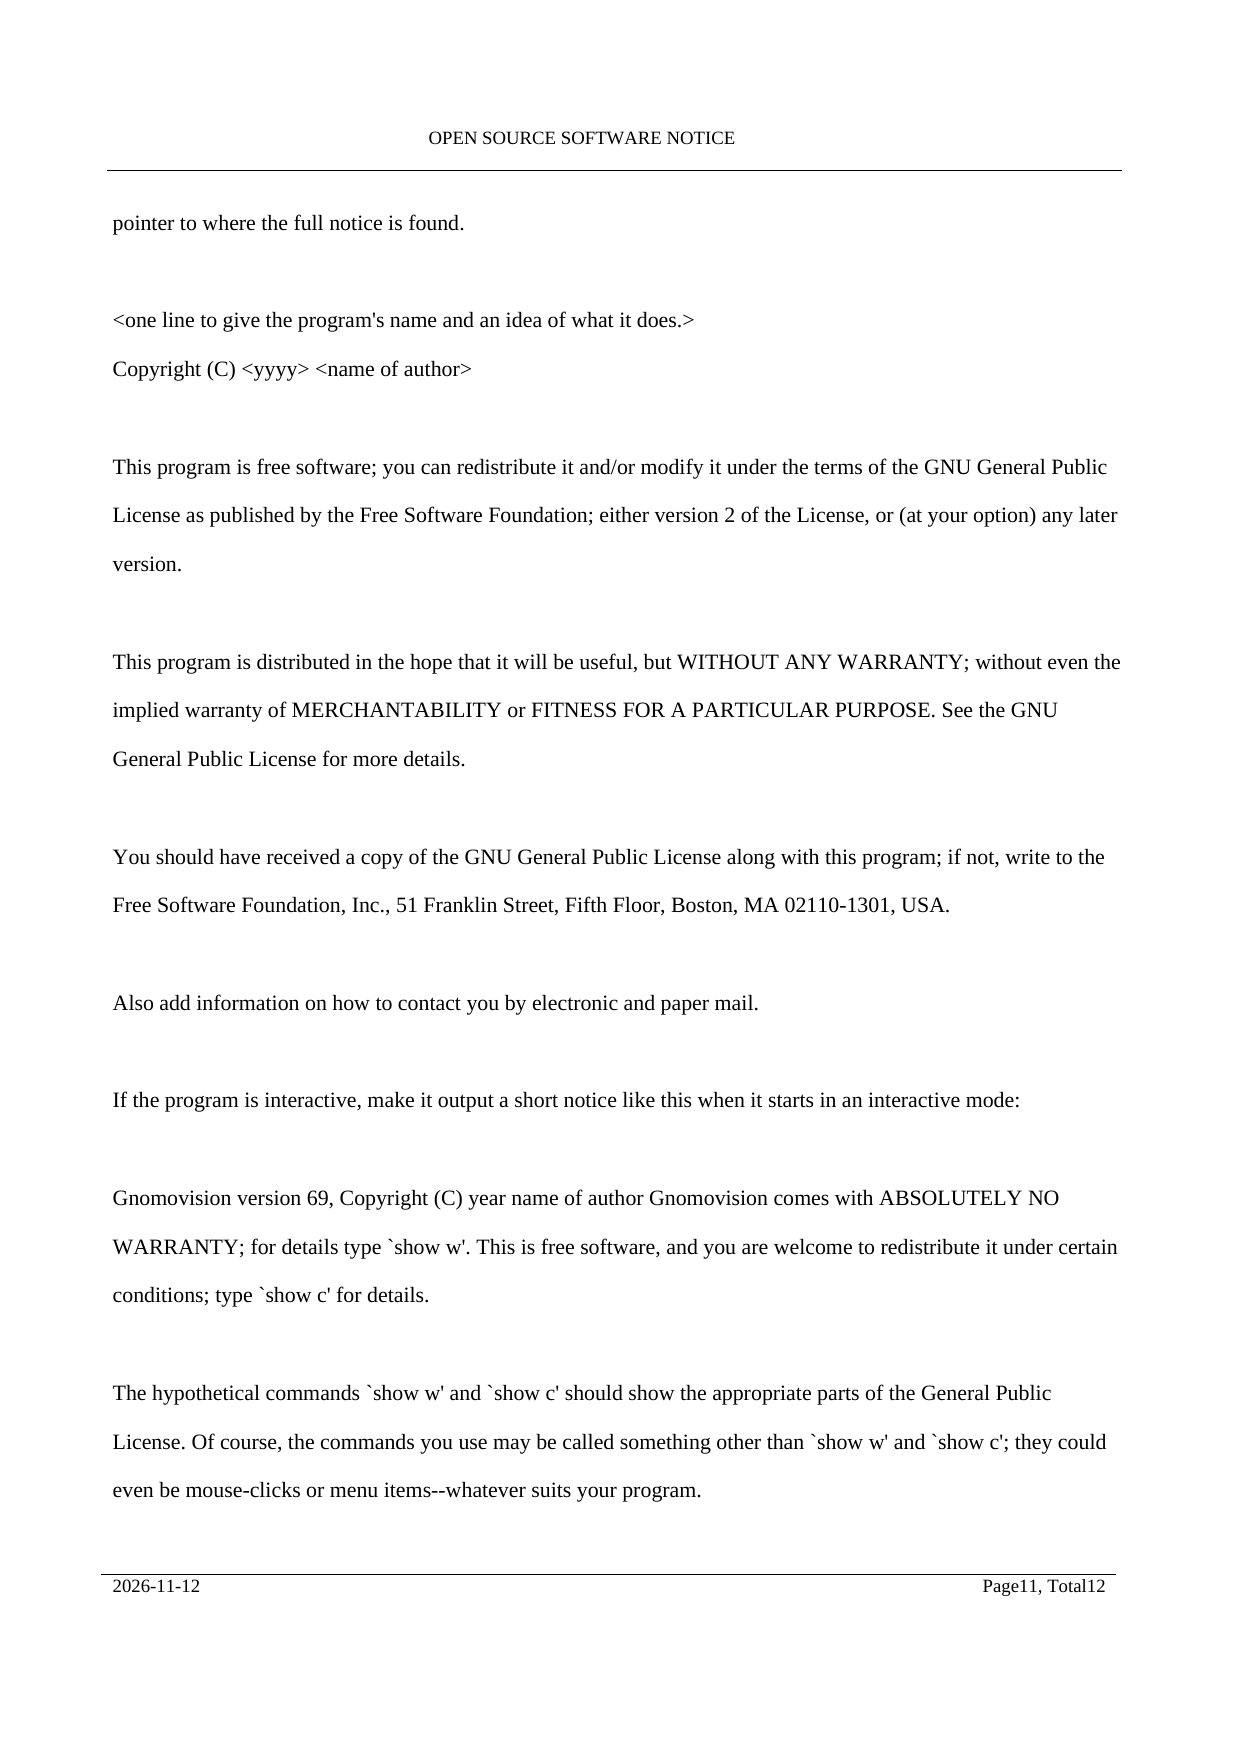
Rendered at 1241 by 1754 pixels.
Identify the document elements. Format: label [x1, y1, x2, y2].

text [112, 206, 1128, 1506]
